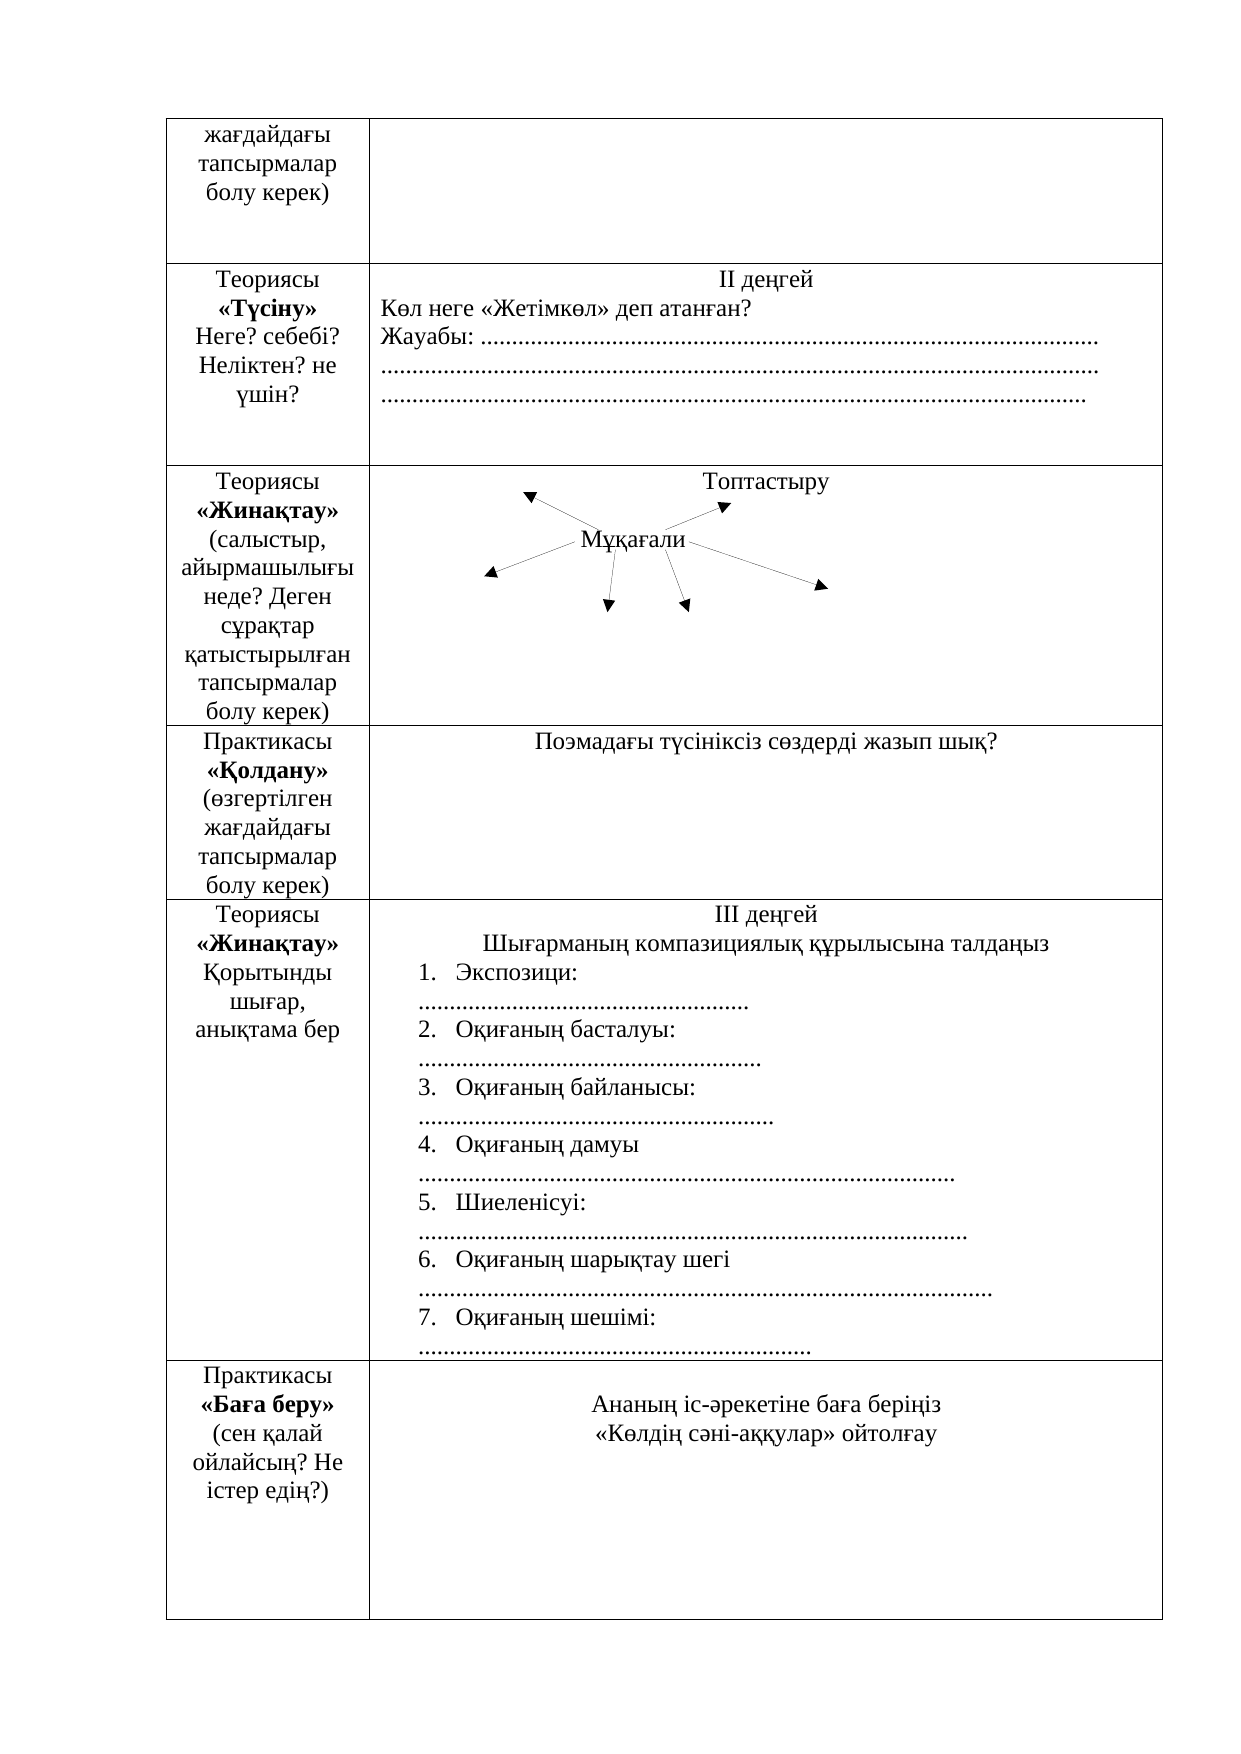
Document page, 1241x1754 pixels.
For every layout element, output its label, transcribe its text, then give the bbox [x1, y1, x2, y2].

table_cell Теориясы «Түсіну» Неге? себебі? Неліктен? не үшін? [167, 264, 369, 465]
table_cell ІІ деңгей Көл неге «Жетімкөл» деп атанған? Жауабы: ................................................................................................... ................................................................................................................... ................................................................................................................. [370, 264, 1162, 465]
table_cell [167, 119, 369, 263]
table_cell Поэмадағы түсініксіз сөздерді жазып шық? [370, 726, 1162, 898]
table_cell Топтастыру Мұқағали [370, 466, 1162, 725]
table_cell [370, 119, 1162, 263]
table_cell ІІІ деңгей Шығарманың компазициялық құрылысына талдаңыз Экспозици: ..................................................... Оқиғаның басталуы: ....................................................... Оқиғаның байланысы: ......................................................... Оқиғаның дамуы ...................................................................................... Шиеленісуі: ........................................................................................ Оқиғаның шарықтау шегі ............................................................................................ Оқиғаның шешімі: ............................................................... [370, 900, 1162, 1359]
table_cell Теориясы «Жинақтау» (салыстыр, айырмашылығы неде? Деген сұрақтар қатыстырылған тапсырмалар болу керек) [167, 466, 369, 725]
table_cell Практикасы «Баға беру» (сен қалай ойлайсың? Не істер едің?) [167, 1361, 369, 1619]
table_cell Практикасы «Қолдану» (өзгертілген жағдайдағы тапсырмалар болу керек) [167, 726, 369, 898]
table_cell Ананың іс-әрекетіне баға беріңіз «Көлдің сәні-аққулар» ойтолғау [370, 1361, 1162, 1619]
table_cell Теориясы «Жинақтау» Қорытынды шығар, анықтама бер [167, 900, 369, 1359]
